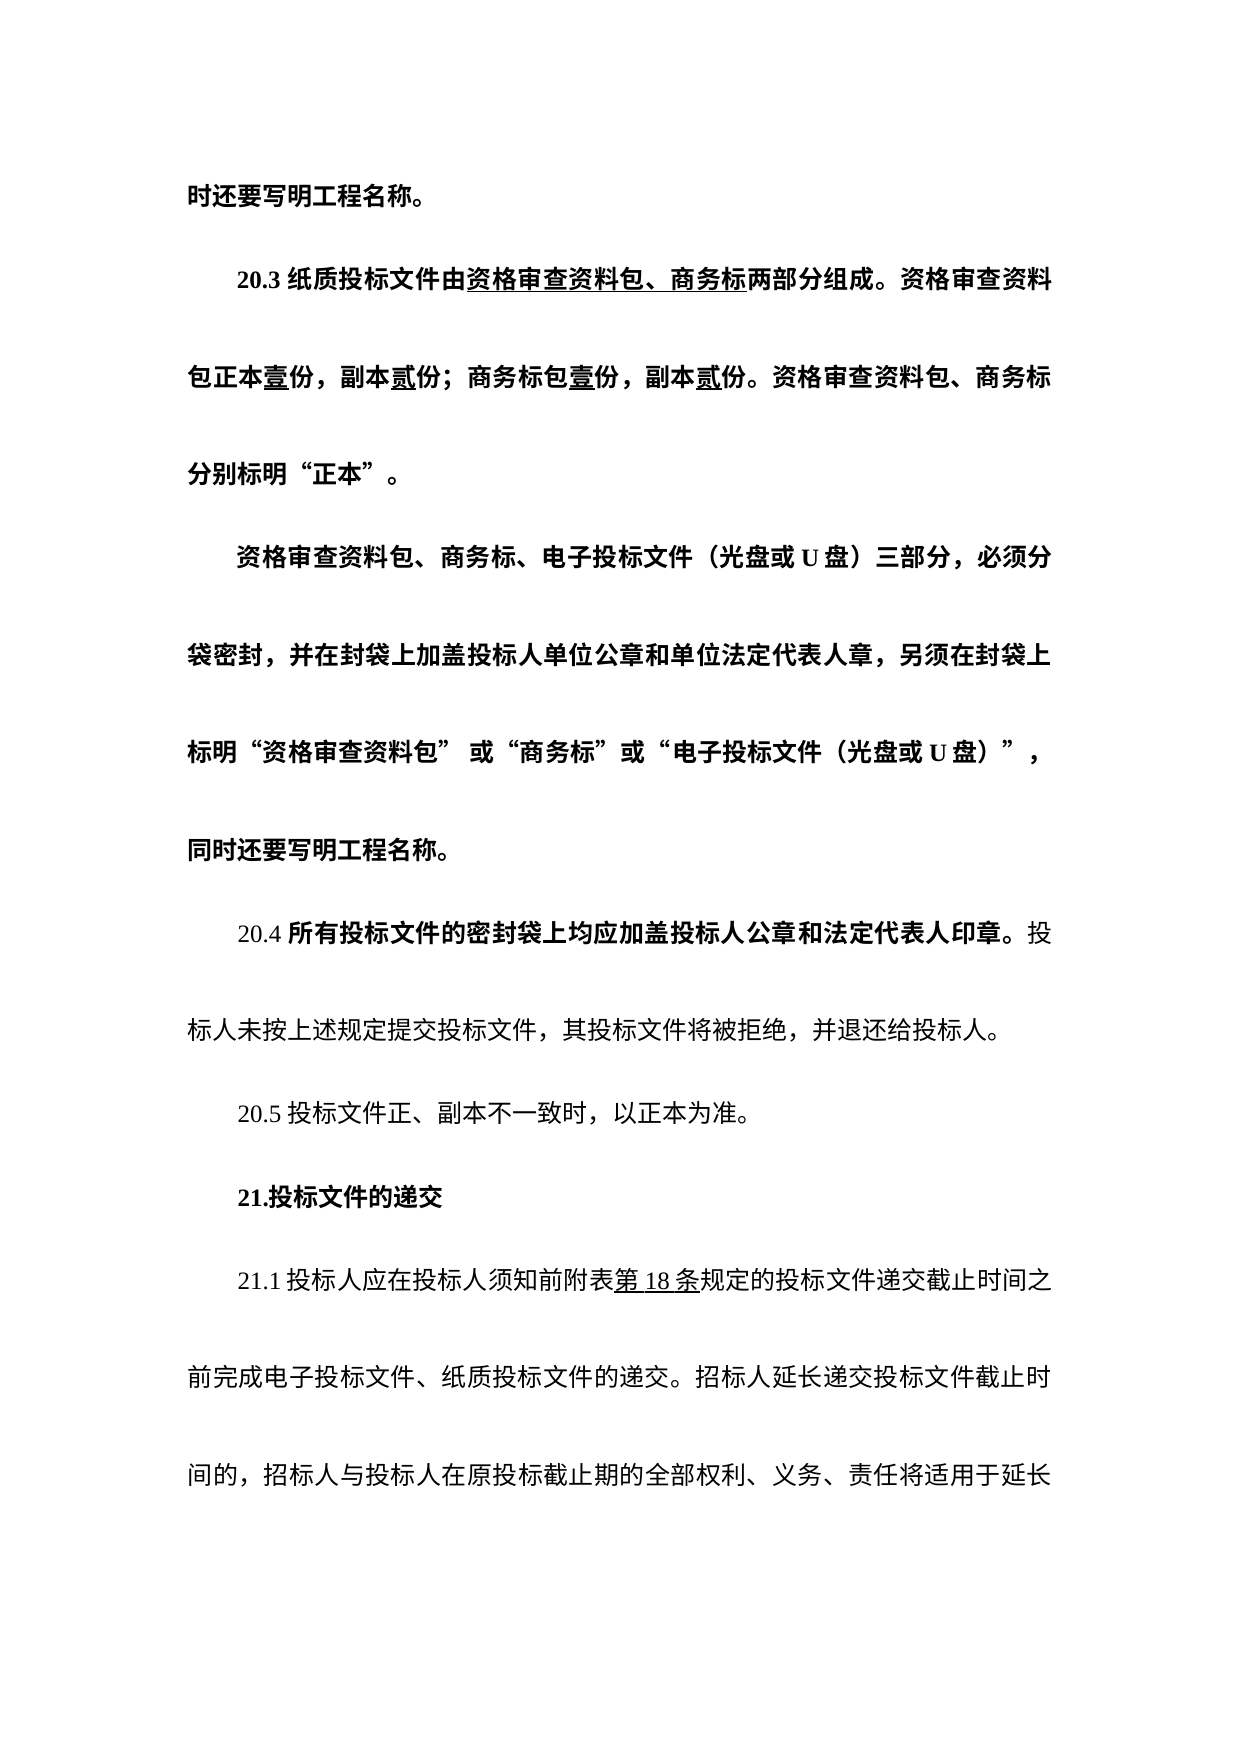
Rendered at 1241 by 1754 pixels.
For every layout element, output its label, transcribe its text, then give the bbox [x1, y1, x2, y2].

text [187, 162, 1053, 227]
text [187, 1246, 1053, 1506]
text 20.5 投标文件正、副本不一致时，以正本为准。 [187, 1079, 1053, 1144]
text 21.投标文件的递交 [187, 1163, 1053, 1228]
text 20.4 所有投标文件的密封袋上均应加盖投标人公章和法定代表人印章。投标人未按上述规定提交投标文件，其投标文件将被拒绝，并退还给投标人。 [187, 899, 1053, 1061]
text 20.3 纸质投标文件由资格审查资料包、商务标两部分组成。资格审查资料包正本壹份，副本贰份；商务标包壹份，副本贰份。资格审查资料包、商务标分别标明“正本”。 [187, 245, 1053, 505]
text 资格审查资料包、商务标、电子投标文件（光盘或U盘）三部分，必须分袋密封，并在封袋上加盖投标人单位公章和单位法定代表人章，另须在封袋上标明“资格审查资料包” 或“商务标”或“电子投标文件（光盘或U盘）”，同时还要写明工程名称。 [187, 523, 1053, 881]
